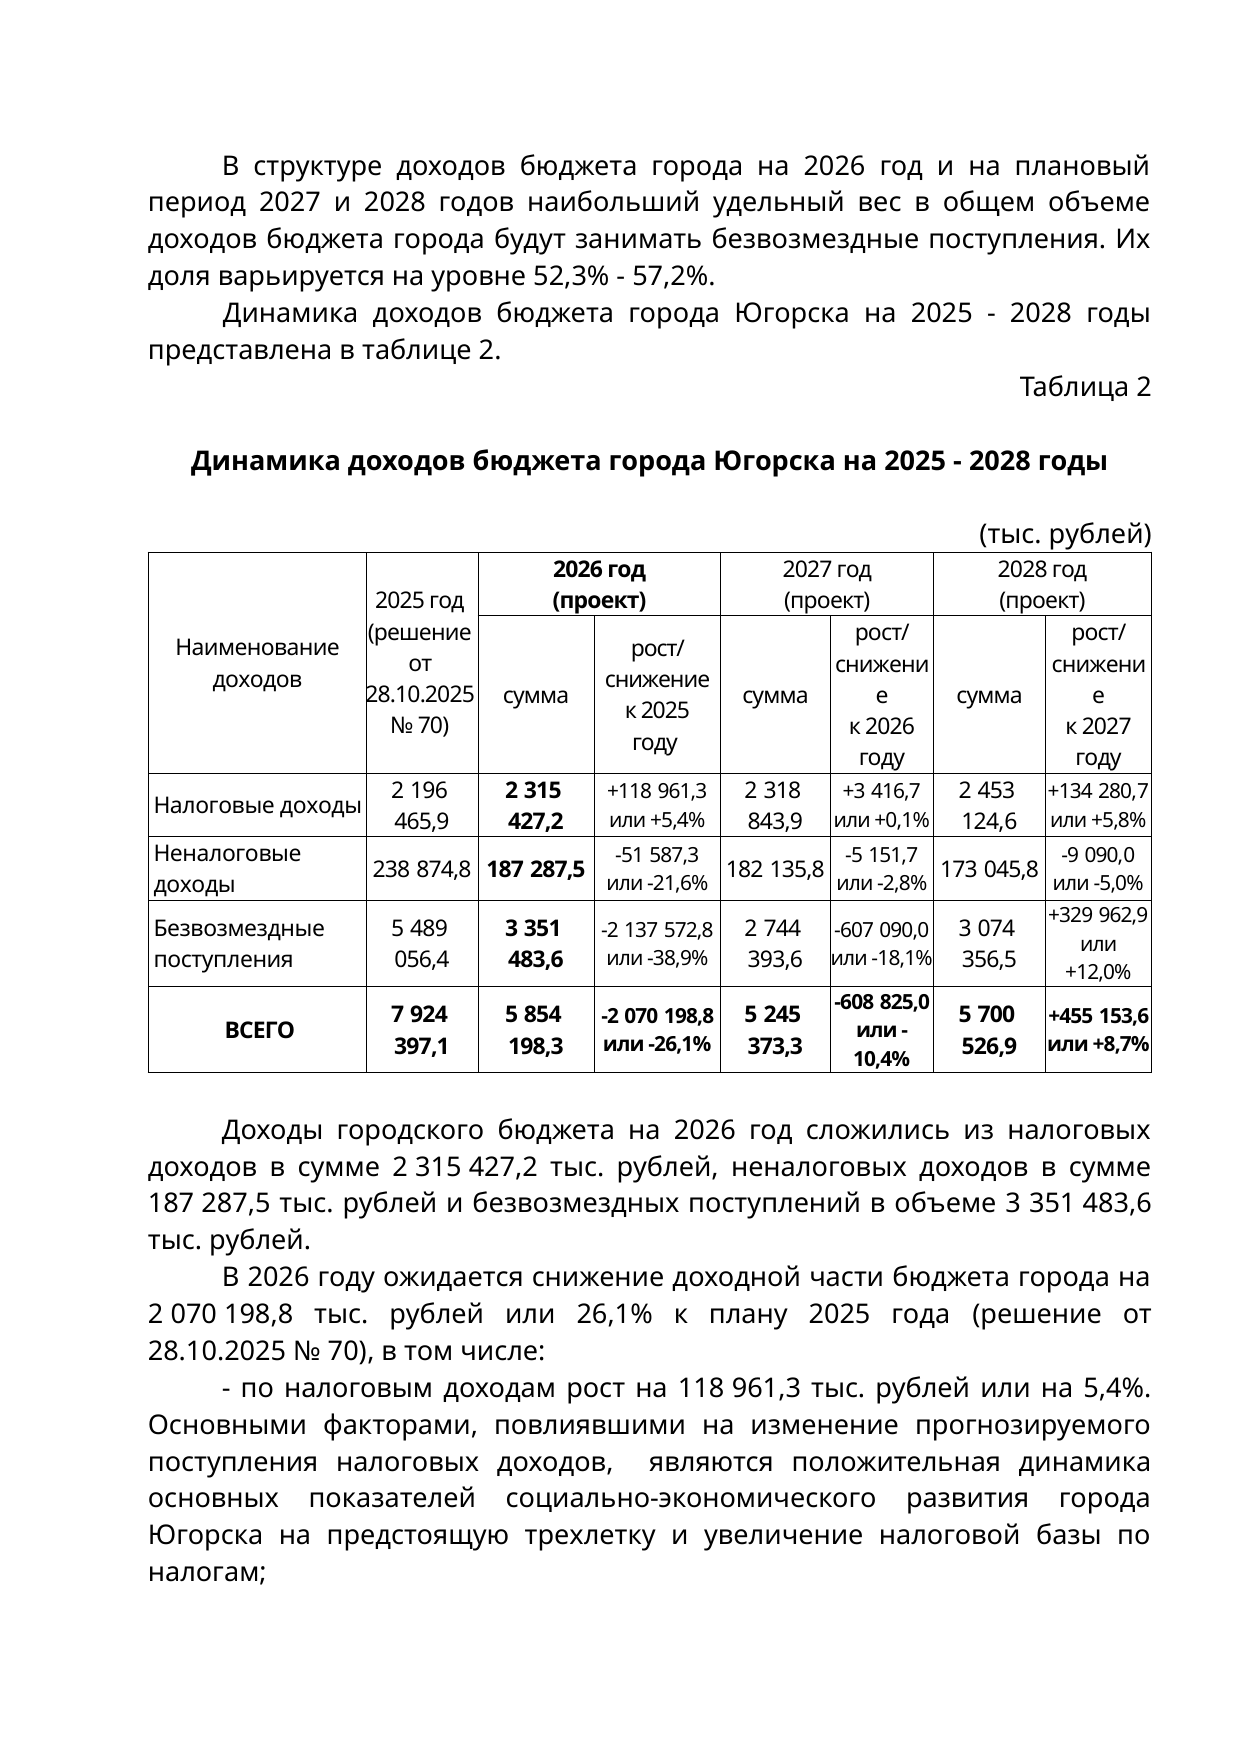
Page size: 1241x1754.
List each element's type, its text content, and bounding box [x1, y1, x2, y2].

table_header 2025 год (решение от 28.10.2025 № 70) [367, 553, 478, 772]
table_cell 7 924 397,1 [367, 987, 478, 1072]
table_cell -9 090,0 или -5,0% [1046, 837, 1151, 899]
table_cell сумма [479, 616, 594, 772]
table_cell 5 854 198,3 [479, 987, 594, 1072]
table_cell 173 045,8 [934, 837, 1045, 899]
table_cell +3 416,7 или +0,1% [831, 774, 933, 836]
table_cell -608 825,0 или -10,4% [831, 987, 933, 1072]
table_cell Неналоговые доходы [149, 837, 366, 899]
table_cell 2 315 427,2 [479, 774, 594, 836]
table_cell Безвозмездные поступления [149, 901, 366, 986]
text В 2026 году ожидается снижение доходной части бюджета города на 2 070 198,8 тыс. рублей или 26,1% к плану 2025 года (решение от 28.10.2025 № 70), в том числе: [148, 1258, 1152, 1368]
text - по налоговым доходам рост на 118 961,3 тыс. рублей или на 5,4%. Основными факторами, повлиявшими на изменение прогнозируемого поступления налоговых доходов, являются положительная динамика основных показателей социально-экономического развития города Югорска на предстоящую трехлетку и увеличение налоговой базы по налогам; [148, 1442, 1152, 1589]
table_cell -5 151,7 или -2,8% [831, 837, 933, 899]
table_cell Налоговые доходы [149, 774, 366, 836]
text В структуре доходов бюджета города на 2026 год и на плановый период 2027 и 2028 годов наибольший удельный вес в общем объеме доходов бюджета города будут занимать безвозмездные поступления. Их доля варьируется на уровне 52,3% - 57,2%. [148, 146, 1152, 293]
table_cell 3 351 483,6 [479, 901, 594, 986]
table_cell рост/ снижение к 2027 году [1046, 616, 1151, 772]
table_cell +329 962,9 или +12,0% [1046, 901, 1151, 986]
text - по налоговым доходам рост на 118 961,3 тыс. рублей или на 5,4%. Основными факторами, повлиявшими на изменение прогнозируемого поступления налоговых доходов, являются положительная динамика основных показателей социально-экономического развития города Югорска на предстоящую трехлетку и увеличение налоговой базы по налогам; [148, 1368, 1152, 1405]
table_cell -2 070 198,8 или -26,1% [595, 987, 720, 1072]
table_header 2026 год (проект) [479, 553, 720, 615]
text (тыс. рублей) [148, 515, 1152, 552]
table_cell 2 453 124,6 [934, 774, 1045, 836]
table_cell -2 137 572,8 или -38,9% [595, 901, 720, 986]
table_cell рост/ снижение к 2025 году [595, 616, 720, 772]
table_cell сумма [721, 616, 830, 772]
table_cell 5 700 526,9 [934, 987, 1045, 1072]
table_cell 3 074 356,5 [934, 901, 1045, 986]
text Доходы городского бюджета на 2026 год сложились из налоговых доходов в сумме 2 315 427,2 тыс. рублей, неналоговых доходов в сумме 187 287,5 тыс. рублей и безвозмездных поступлений в объеме 3 351 483,6 тыс. рублей. [148, 1110, 1152, 1258]
table_cell -51 587,3 или -21,6% [595, 837, 720, 899]
table_cell -607 090,0 или -18,1% [831, 901, 933, 986]
table_cell сумма [934, 616, 1045, 772]
text Таблица 2 [148, 367, 1152, 404]
table_cell 5 245 373,3 [721, 987, 830, 1072]
table_cell рост/ снижение к 2026 году [831, 616, 933, 772]
text Динамика доходов бюджета города Югорска на 2025 - 2028 годы представлена в таблице 2. [148, 293, 1152, 367]
table_cell 187 287,5 [479, 837, 594, 899]
table_cell +134 280,7 или +5,8% [1046, 774, 1151, 836]
table_header 2027 год (проект) [721, 553, 933, 615]
table_cell 5 489 056,4 [367, 901, 478, 986]
text Динамика доходов бюджета города Югорска на 2025 - 2028 годы [148, 441, 1152, 478]
table_cell +455 153,6 или +8,7% [1046, 987, 1151, 1072]
table_cell 2 196 465,9 [367, 774, 478, 836]
table_header Наименование доходов [149, 553, 366, 772]
table_cell 238 874,8 [367, 837, 478, 899]
table_header 2028 год (проект) [934, 553, 1151, 615]
table_cell 182 135,8 [721, 837, 830, 899]
table_cell +118 961,3 или +5,4% [595, 774, 720, 836]
table_cell ВСЕГО [149, 987, 366, 1072]
table_cell 2 318 843,9 [721, 774, 830, 836]
table_cell 2 744 393,6 [721, 901, 830, 986]
